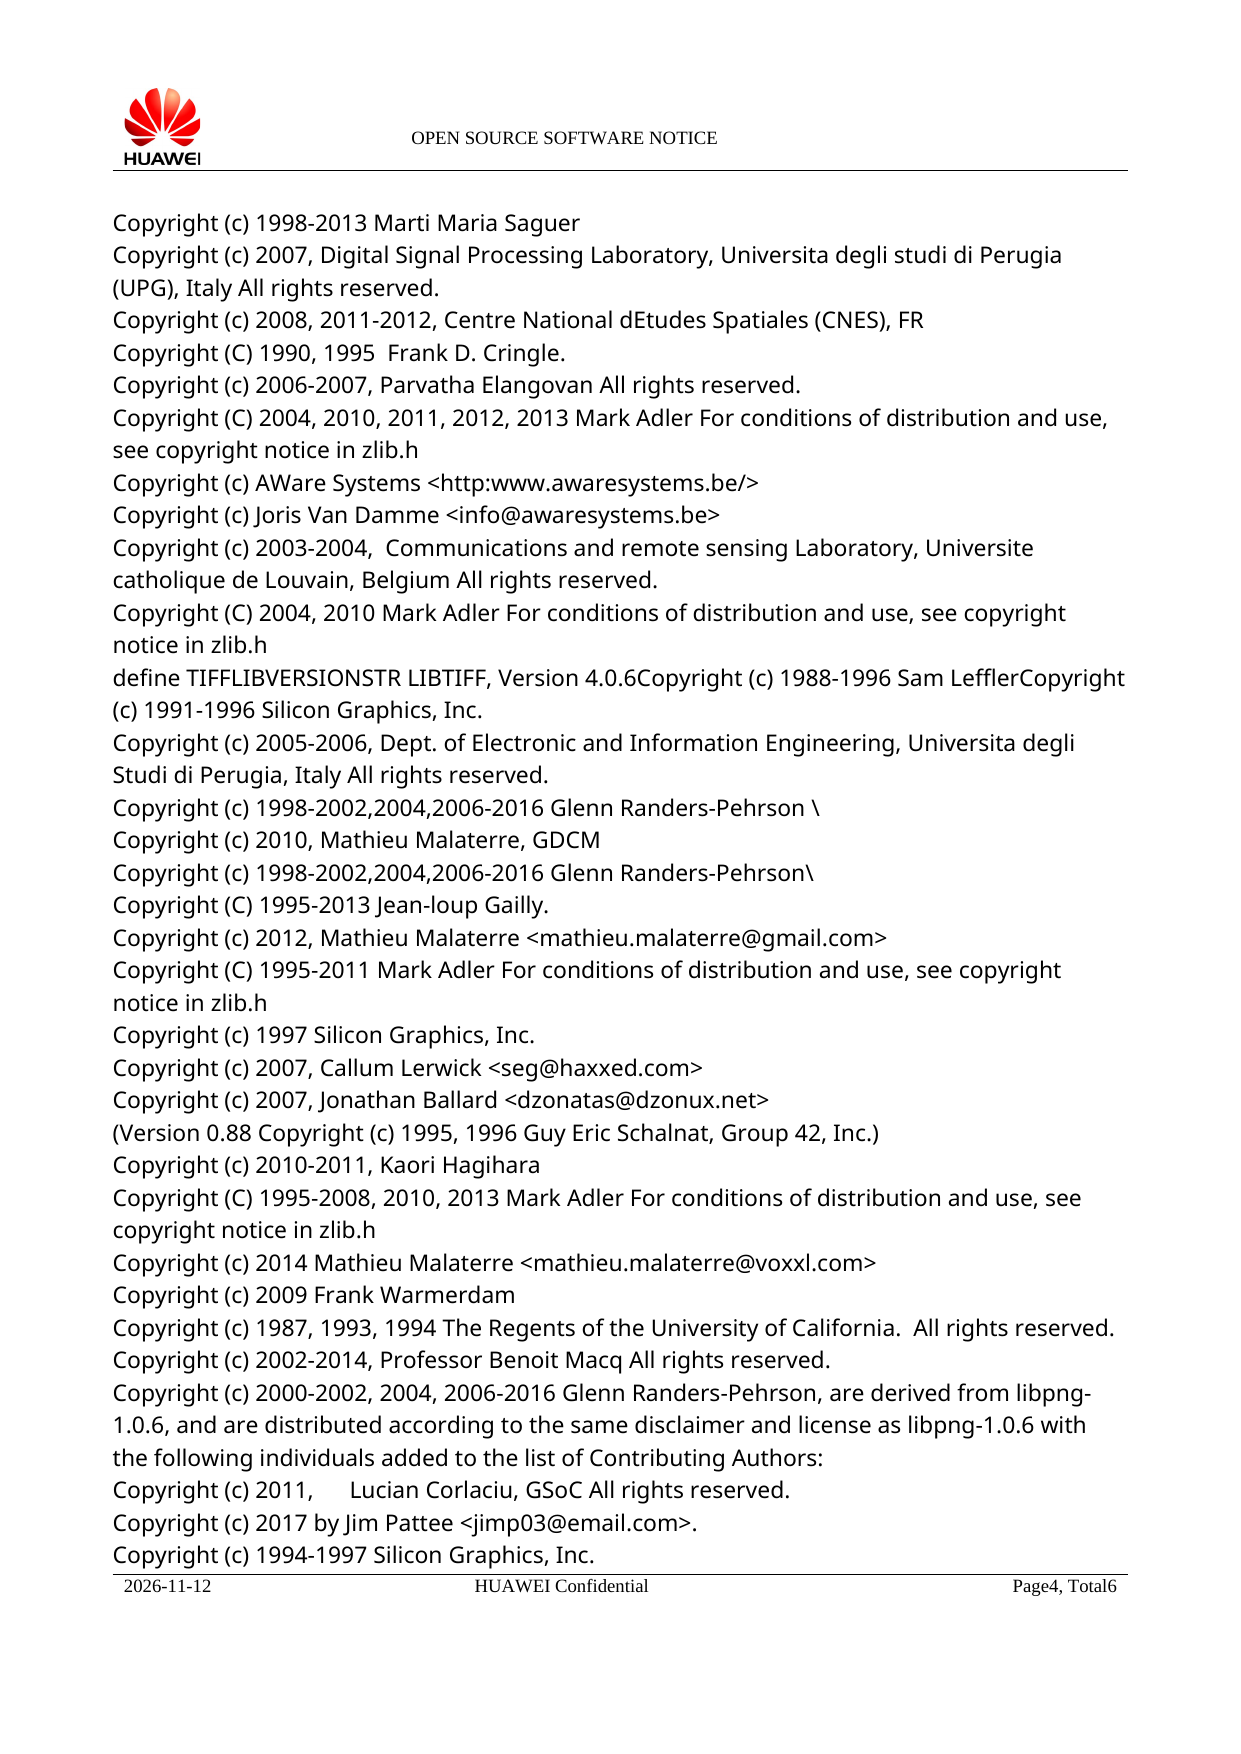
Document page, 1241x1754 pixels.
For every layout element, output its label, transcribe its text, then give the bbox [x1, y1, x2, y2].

picture [124, 88, 201, 165]
